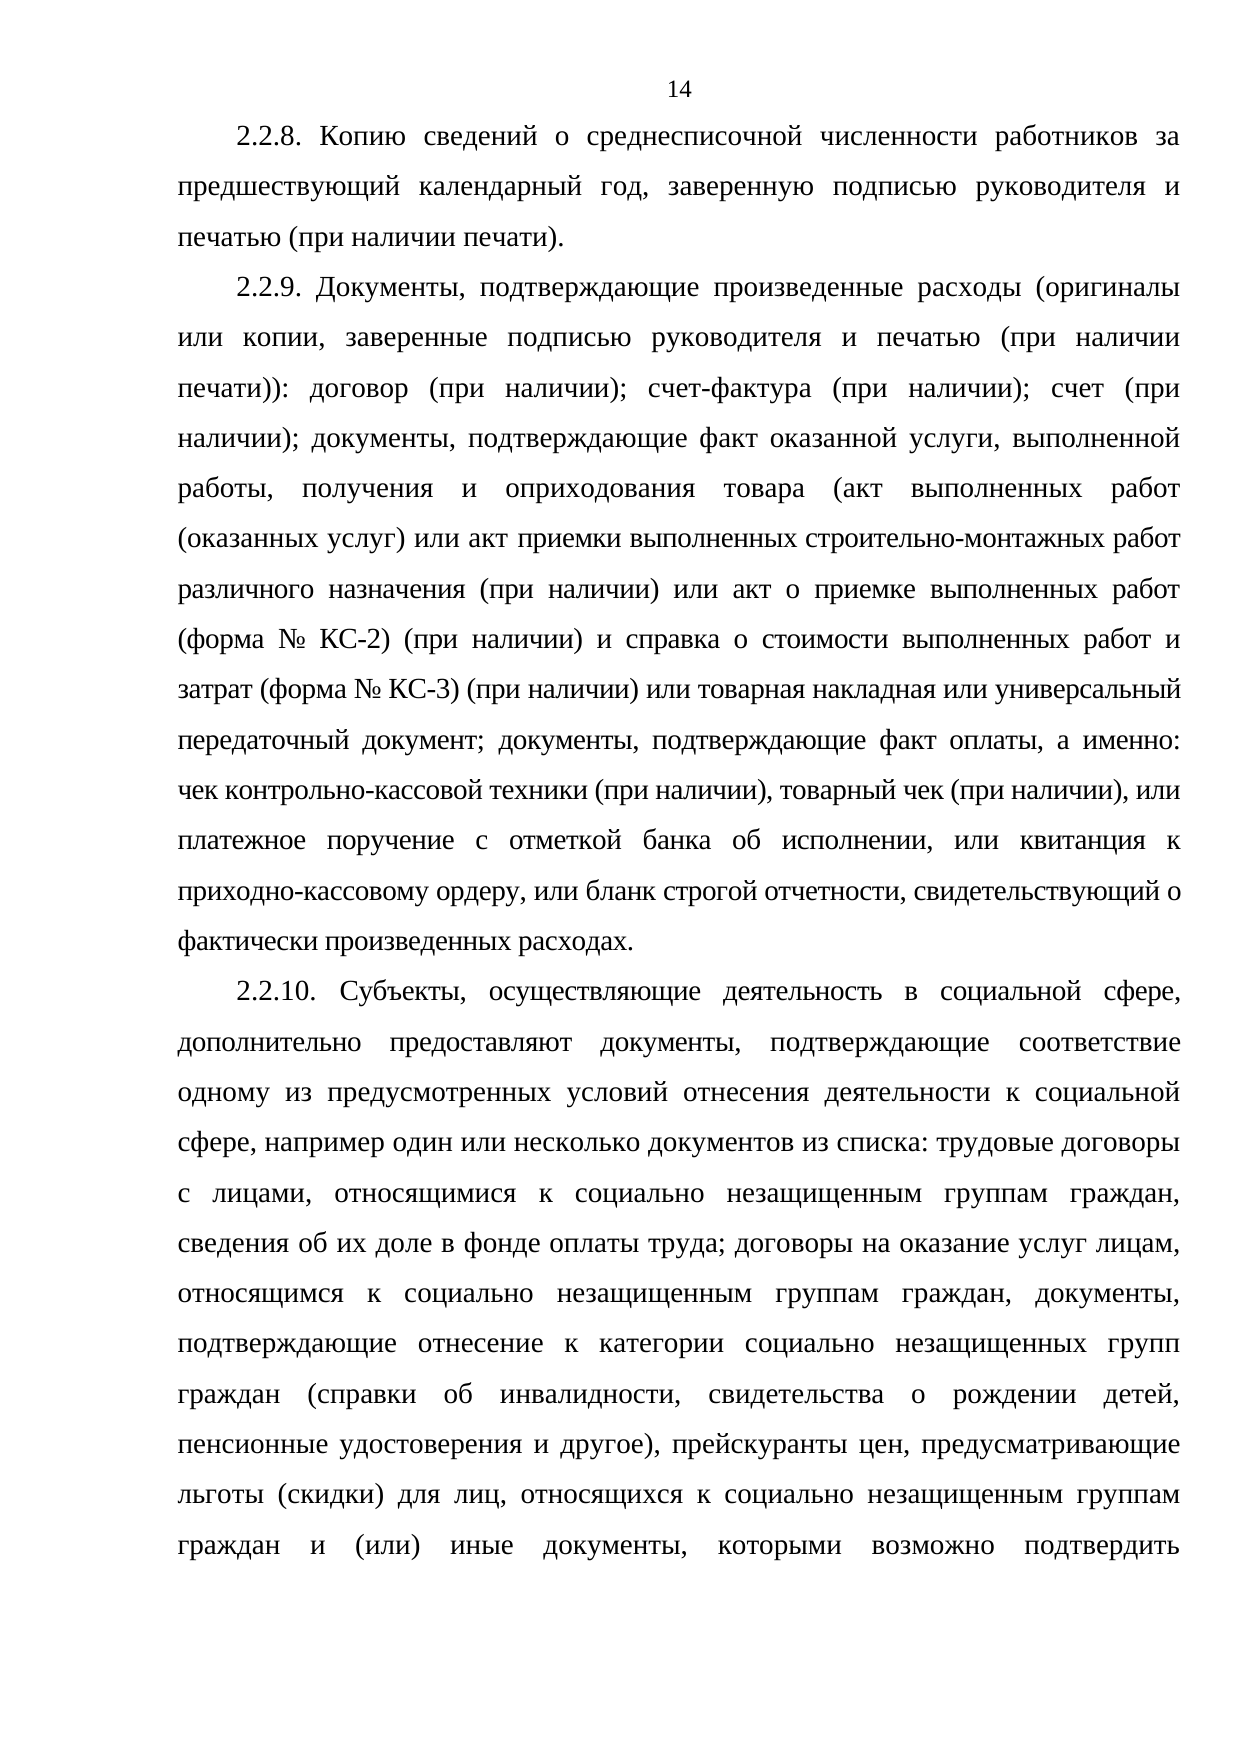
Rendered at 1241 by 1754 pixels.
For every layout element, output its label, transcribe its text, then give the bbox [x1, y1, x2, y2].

text 2.2.8. Копию сведений о среднесписочной численности работников за предшествующий календарный год, заверенную подписью руководителя и печатью (при наличии печати). [177, 118, 1181, 252]
text 2.2.9. Документы, подтверждающие произведенные расходы (оригиналы или копии, заверенные подписью руководителя и печатью (при наличии печати)): договор (при наличии); счет-фактура (при наличии); счет (при наличии); документы, подтверждающие факт оказанной услуги, выполненной работы, получения и оприходования товара (акт выполненных работ (оказанных услуг) или акт приемки выполненных строительно-монтажных работ различного назначения (при наличии) или акт о приемке выполненных работ (форма № КС-2) (при наличии) и справка о стоимости выполненных работ и затрат (форма № КС-3) (при наличии) или товарная накладная или универсальный передаточный документ; документы, подтверждающие факт оплаты, а именно: чек контрольно-кассовой техники (при наличии), товарный чек (при наличии), или платежное поручение с отметкой банка об исполнении, или квитанция к приходно-кассовому ордеру, или бланк строгой отчетности, свидетельствующий о фактически произведенных расходах. [177, 269, 1181, 957]
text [177, 973, 1181, 1560]
